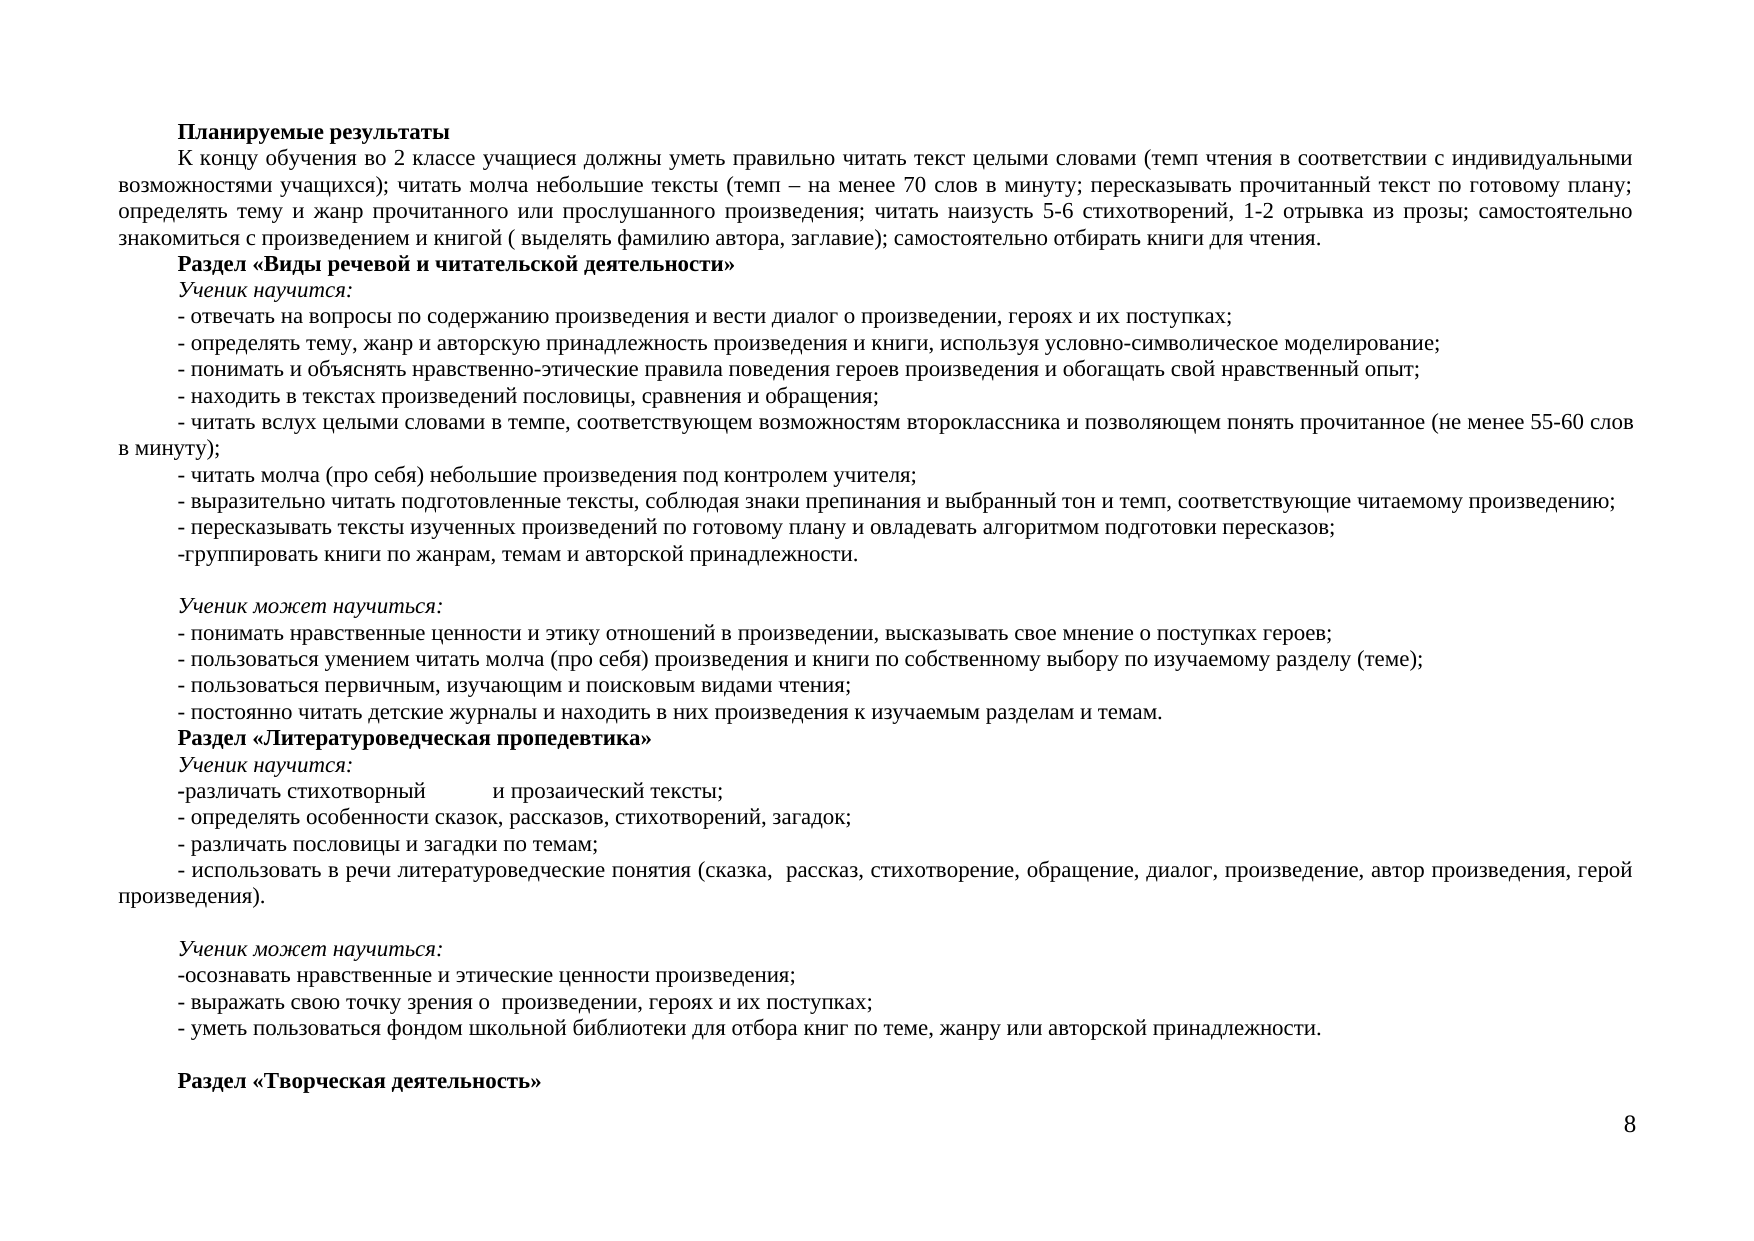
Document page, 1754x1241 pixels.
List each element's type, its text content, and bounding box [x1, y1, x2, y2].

text Ученик научится: [118, 276, 1636, 303]
text - постоянно читать детские журналы и находить в них произведения к изучаемым разделам и темам. [118, 698, 1636, 724]
text К концу обучения во 2 классе учащиеся должны уметь правильно читать текст целыми словами (темп чтения в соответствии с индивидуальными возможностями учащихся); читать молча небольшие тексты (темп – на менее 70 слов в минуту; пересказывать прочитанный текст по готовому плану; определять тему и жанр прочитанного или прослушанного произведения; читать наизусть 5-6 стихотворений, 1-2 отрывка из прозы; самостоятельно знакомиться с произведением и книгой ( выделять фамилию автора, заглавие); самостоятельно отбирать книги для чтения. [118, 144, 1636, 250]
text Раздел «Виды речевой и читательской деятельности» [118, 250, 1636, 276]
text - пользоваться первичным, изучающим и поисковым видами чтения; [118, 672, 1636, 698]
text - понимать нравственные ценности и этику отношений в произведении, высказывать свое мнение о поступках героев; [118, 619, 1636, 645]
text - уметь пользоваться фондом школьной библиотеки для отбора книг по теме, жанру или авторской принадлежности. [118, 1014, 1636, 1041]
text - читать молча (про себя) небольшие произведения под контролем учителя; [118, 461, 1636, 487]
text - пересказывать тексты изученных произведений по готовому плану и овладевать алгоритмом подготовки пересказов; [118, 513, 1636, 540]
text - понимать и объяснять нравственно-этические правила поведения героев произведения и обогащать свой нравственный опыт; [118, 355, 1636, 382]
text - использовать в речи литературоведческие понятия (сказка, рассказ, стихотворение, обращение, диалог, произведение, автор произведения, герой произведения). [118, 856, 1636, 909]
text Планируемые результаты [118, 118, 1636, 144]
text Ученик может научиться: [118, 592, 1636, 619]
text - выражать свою точку зрения о произведении, героях и их поступках; [118, 988, 1636, 1014]
text - выразительно читать подготовленные тексты, соблюдая знаки препинания и выбранный тон и темп, соответствующие читаемому произведению; [118, 487, 1636, 513]
text -различать стихотворный и прозаический тексты; [118, 777, 1636, 803]
text -осознавать нравственные и этические ценности произведения; [118, 961, 1636, 988]
text - отвечать на вопросы по содержанию произведения и вести диалог о произведении, героях и их поступках; [118, 303, 1636, 329]
text - находить в текстах произведений пословицы, сравнения и обращения; [118, 382, 1636, 408]
text - различать пословицы и загадки по темам; [118, 830, 1636, 856]
text - пользоваться умением читать молча (про себя) произведения и книги по собственному выбору по изучаемому разделу (теме); [118, 645, 1636, 672]
text Раздел «Литературоведческая пропедевтика» [118, 724, 1636, 751]
text Ученик может научиться: [118, 935, 1636, 961]
text - определять особенности сказок, рассказов, стихотворений, загадок; [118, 803, 1636, 830]
text - определять тему, жанр и авторскую принадлежность произведения и книги, используя условно-символическое моделирование; [118, 329, 1636, 355]
text Раздел «Творческая деятельность» [118, 1067, 1636, 1093]
text -группировать книги по жанрам, темам и авторской принадлежности. [118, 540, 1636, 566]
text Ученик научится: [118, 751, 1636, 777]
text - читать вслух целыми словами в темпе, соответствующем возможностям второклассника и позволяющем понять прочитанное (не менее 55-60 слов в минуту); [118, 408, 1636, 461]
